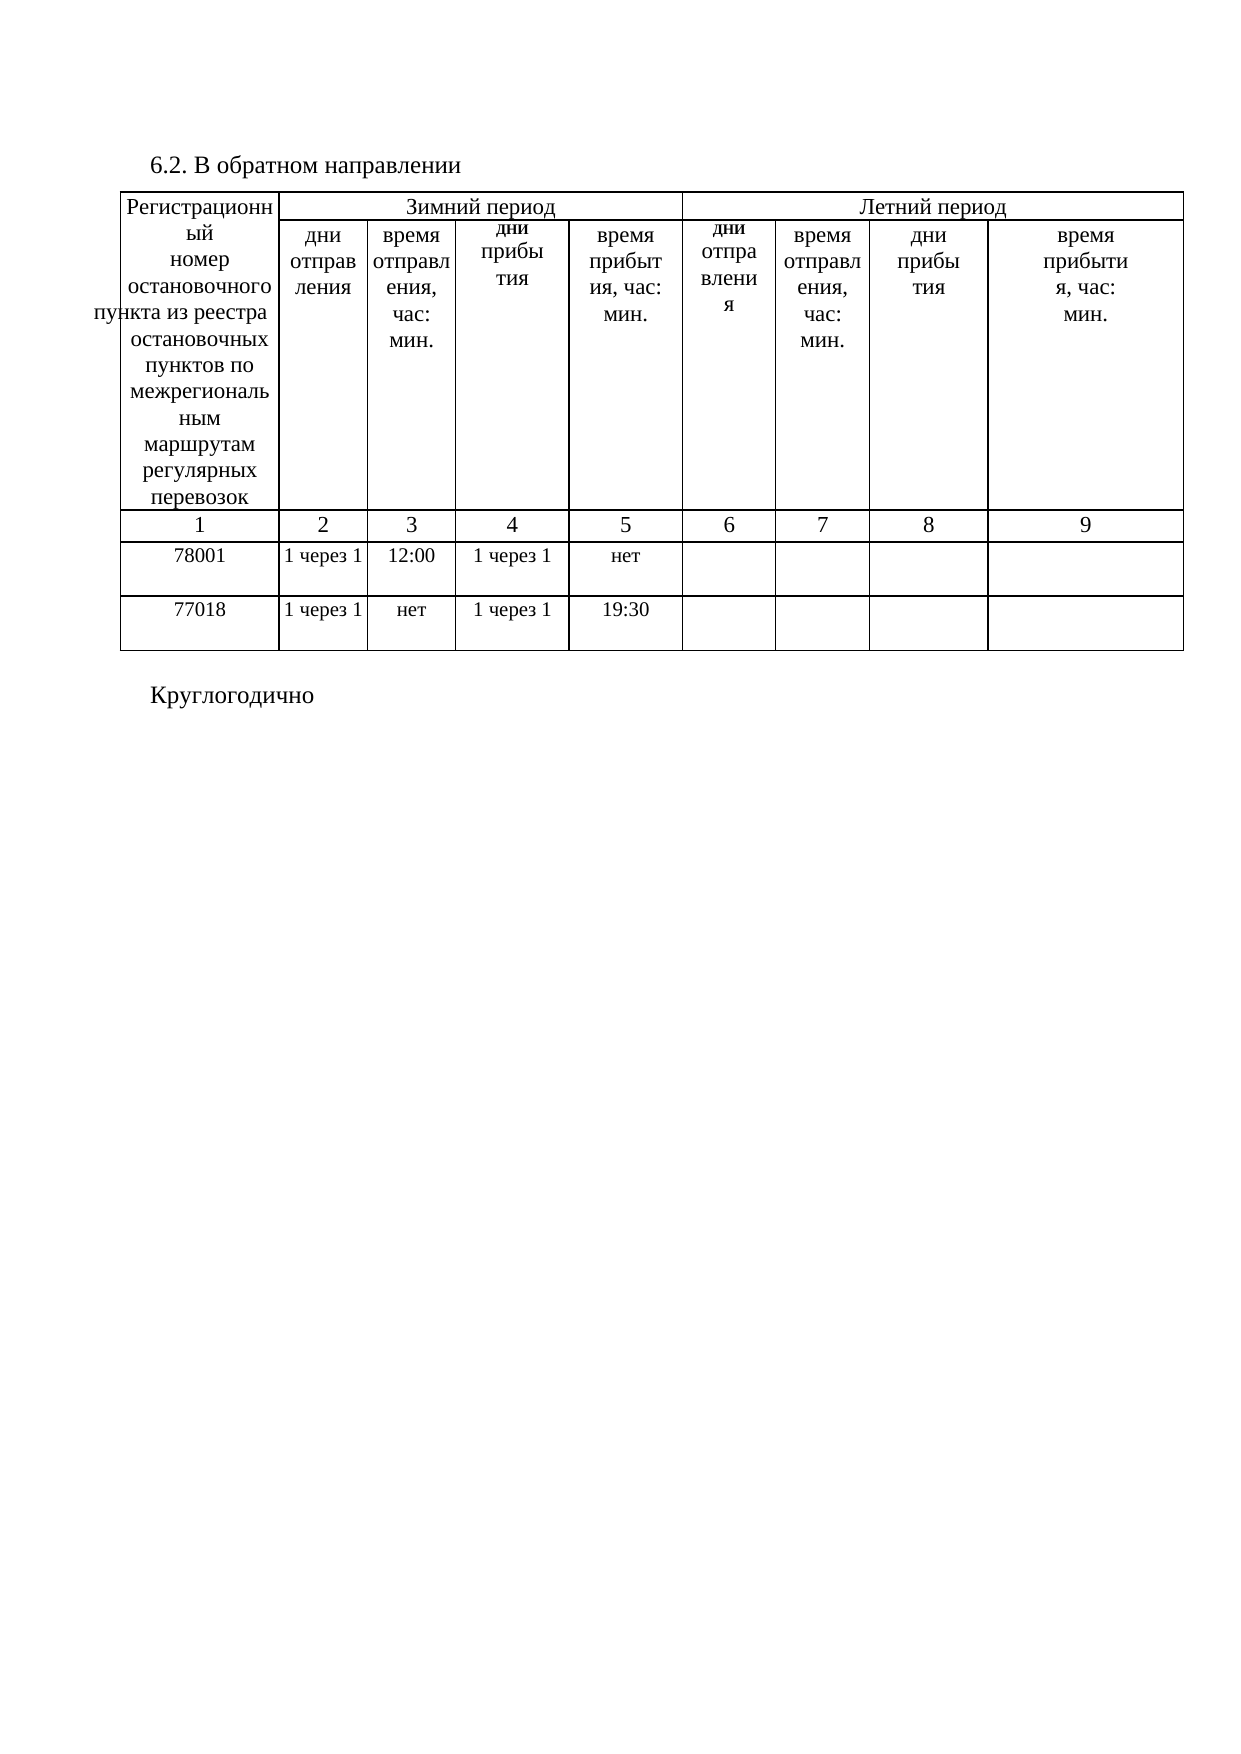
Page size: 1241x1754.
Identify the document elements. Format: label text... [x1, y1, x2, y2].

table_cell 5 [570, 511, 682, 541]
table_cell 6 [683, 511, 775, 541]
table_cell 19:30 [570, 597, 682, 650]
table_cell 1 через 1 [280, 597, 367, 650]
table_cell [683, 597, 775, 650]
table_cell 7 [776, 511, 869, 541]
table_cell 4 [456, 511, 568, 541]
table_cell [683, 543, 775, 595]
table_cell 1 [121, 511, 278, 541]
table_header Зимний период [280, 193, 682, 219]
table_cell 77018 [121, 597, 278, 650]
table_cell дни прибы тия [870, 221, 987, 509]
table_cell дни отправ ления [280, 221, 367, 509]
table_cell [989, 543, 1183, 595]
table_cell 1 через 1 [280, 543, 367, 595]
table_cell ДНИ прибы тия [456, 221, 568, 509]
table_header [121, 193, 278, 509]
table_cell время прибыт ия, час: мин. [570, 221, 682, 509]
table_cell нет [570, 543, 682, 595]
table_cell ДНИ отпра влени я [683, 221, 775, 509]
table_cell 12:00 [368, 543, 455, 595]
table_cell 9 [989, 511, 1183, 541]
text Круглогодично [150, 680, 1090, 709]
table_cell [776, 597, 869, 650]
table_cell 78001 [121, 543, 278, 595]
table_cell [989, 597, 1183, 650]
table_cell [870, 597, 987, 650]
table_cell 3 [368, 511, 455, 541]
table_cell [870, 543, 987, 595]
text 6.2. В обратном направлении [150, 150, 1090, 179]
table_cell [776, 543, 869, 595]
table_cell время отправл ения, час: мин. [368, 221, 455, 509]
table_cell 1 через 1 [456, 543, 568, 595]
table_cell нет [368, 597, 455, 650]
table_cell 2 [280, 511, 367, 541]
table_cell время отправл ения, час: мин. [776, 221, 869, 509]
table_header Летний период [683, 193, 1183, 219]
table_cell 8 [870, 511, 987, 541]
table_cell время прибыти я, час: мин. [989, 221, 1183, 509]
table_cell 1 через 1 [456, 597, 568, 650]
